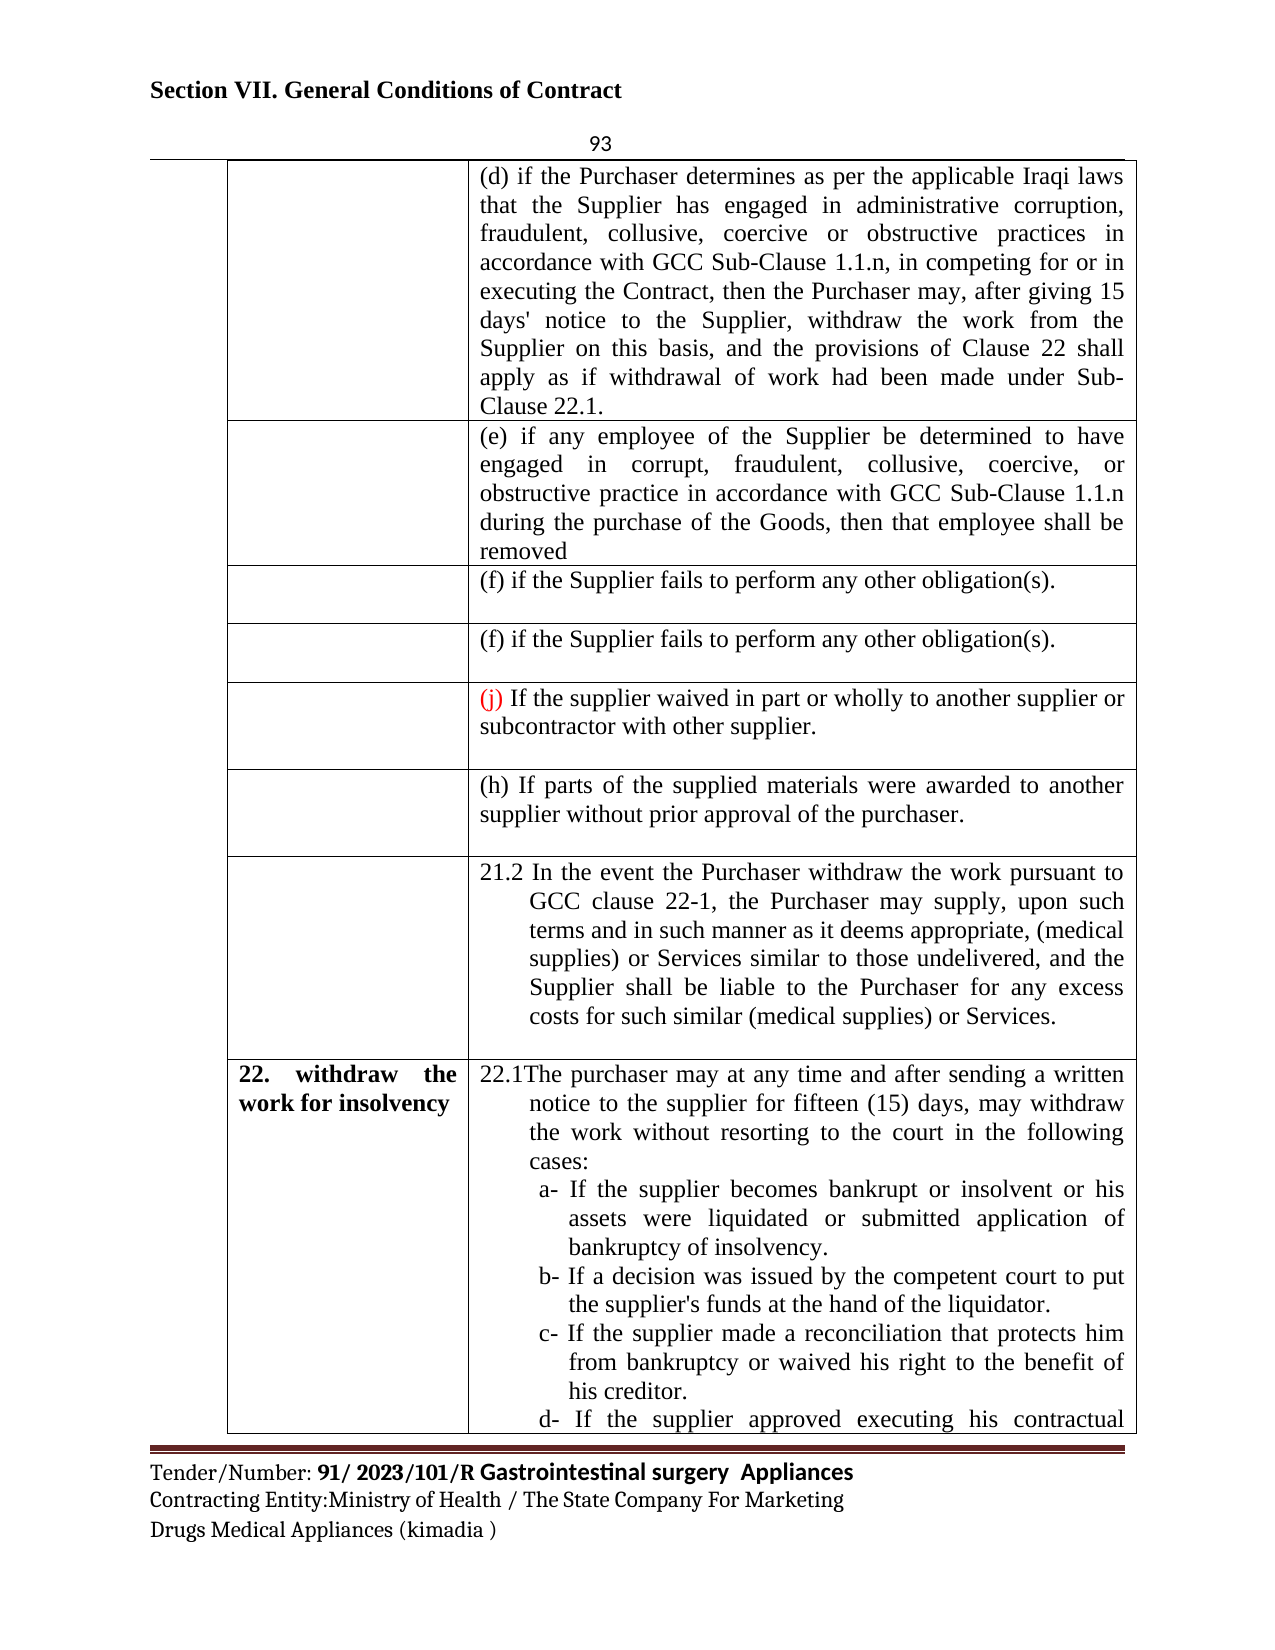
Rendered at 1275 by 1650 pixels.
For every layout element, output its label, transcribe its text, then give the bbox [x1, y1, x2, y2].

table_cell 21.2 In the event the Purchaser withdraw the work pursuant to GCC clause 22-1, the Purchaser may supply, upon such terms and in such manner as it deems appropriate, (medical supplies) or Services similar to those undelivered, and the Supplier shall be liable to the Purchaser for any excess costs for such similar (medical supplies) or Services. [469, 857, 1136, 1058]
table_cell [228, 624, 468, 682]
table_cell [228, 770, 468, 856]
table_cell (e) if any employee of the Supplier be determined to have engaged in corrupt, fraudulent, collusive, coercive, or obstructive practice in accordance with GCC Sub-Clause 1.1.n during the purchase of the Goods, then that employee shall be removed [469, 421, 1136, 564]
table_cell (h) If parts of the supplied materials were awarded to another supplier without prior approval of the purchaser. [469, 770, 1136, 856]
table_header (d) if the Purchaser determines as per the applicable Iraqi laws that the Supplier has engaged in administrative corruption, fraudulent, collusive, coercive or obstructive practices in accordance with GCC Sub-Clause 1.1.n, in competing for or in executing the Contract, then the Purchaser may, after giving 15 days' notice to the Supplier, withdraw the work from the Supplier on this basis, and the provisions of Clause 22 shall apply as if withdrawal of work had been made under Sub-Clause 22.1. [469, 161, 1136, 420]
table_cell (f) if the Supplier fails to perform any other obligation(s). [469, 624, 1136, 682]
table_cell (f) if the Supplier fails to perform any other obligation(s). [469, 566, 1136, 623]
table_cell (j) If the supplier waived in part or wholly to another supplier or subcontractor with other supplier. [469, 683, 1136, 769]
table_cell [228, 421, 468, 564]
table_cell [469, 1060, 1136, 1433]
table_cell [228, 566, 468, 623]
table_cell [228, 683, 468, 769]
table_cell [228, 857, 468, 1058]
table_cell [228, 1060, 468, 1433]
table_header [228, 161, 468, 420]
